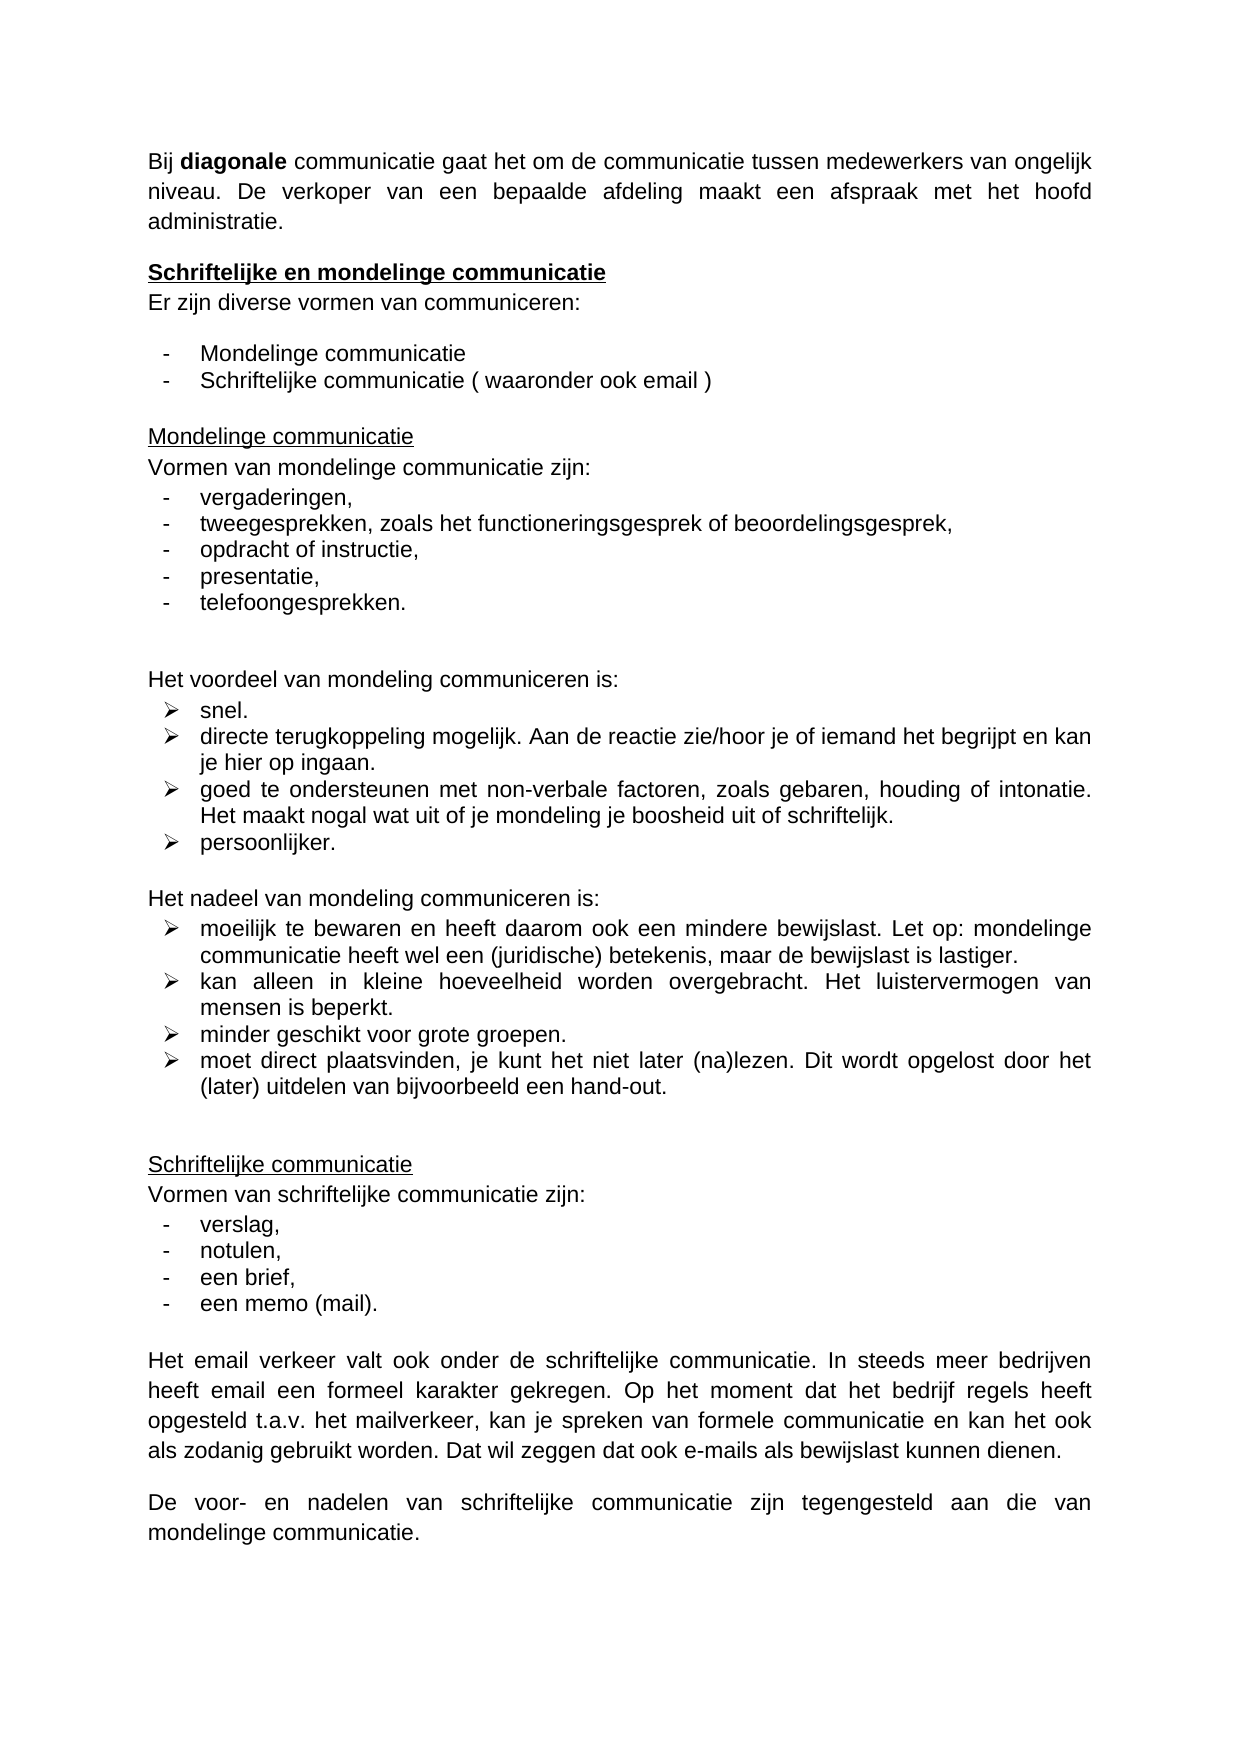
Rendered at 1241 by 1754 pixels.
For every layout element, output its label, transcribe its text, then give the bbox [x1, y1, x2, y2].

list Mondelinge communicatie [162, 340, 1093, 367]
text Mondelinge communicatie [148, 423, 1093, 449]
text Het email verkeer valt ook onder de schriftelijke communicatie. In steeds meer bedrijven heeft email een formeel karakter gekregen. Op het moment dat het bedrijf regels heeft opgesteld t.a.v. het mailverkeer, kan je spreken van formele communicatie en kan het ook als zodanig gebruikt worden. Dat wil zeggen dat ook e-mails als bewijslast kunnen dienen. [148, 1347, 1093, 1464]
list moeilijk te bewaren en heeft daarom ook een mindere bewijslast. Let op: mondelinge communicatie heeft wel een (juridische) betekenis, maar de bewijslast is lastiger. [162, 915, 1093, 968]
list moet direct plaatsvinden, je kunt het niet later (na)lezen. Dit wordt opgelost door het (later) uitdelen van bijvoorbeeld een hand-out. [162, 1047, 1093, 1100]
list persoonlijker. [162, 828, 1093, 855]
list een memo (mail). [162, 1290, 1093, 1317]
list Schriftelijke communicatie ( waaronder ook email ) [162, 367, 1093, 393]
list directe terugkoppeling mogelijk. Aan de reactie zie/hoor je of iemand het begrijpt en kan je hier op ingaan. [162, 723, 1093, 776]
text Vormen van mondelinge communicatie zijn: [148, 453, 1093, 480]
list kan alleen in kleine hoeveelheid worden overgebracht. Het luistervermogen van mensen is beperkt. [162, 968, 1093, 1021]
text Bij diagonale communicatie gaat het om de communicatie tussen medewerkers van ongelijk niveau. De verkoper van een bepaalde afdeling maakt een afspraak met het hoofd administratie. [148, 148, 1093, 234]
list snel. [162, 697, 1093, 723]
text Vormen van schriftelijke communicatie zijn: [148, 1181, 1093, 1207]
list presentatie, [162, 563, 1093, 589]
list notulen, [162, 1237, 1093, 1264]
list opdracht of instructie, [162, 536, 1093, 563]
list tweegesprekken, zoals het functioneringsgesprek of beoordelingsgesprek, [162, 510, 1093, 536]
list vergaderingen, [162, 484, 1093, 510]
text Het nadeel van mondeling communiceren is: [148, 885, 1093, 911]
list goed te ondersteunen met non-verbale factoren, zoals gebaren, houding of intonatie. Het maakt nogal wat uit of je mondeling je boosheid uit of schriftelijk. [162, 776, 1093, 828]
list telefoongesprekken. [162, 589, 1093, 615]
text De voor- en nadelen van schriftelijke communicatie zijn tegengesteld aan die van mondelinge communicatie. [148, 1488, 1093, 1545]
text Er zijn diverse vormen van communiceren: [148, 289, 1093, 316]
text Schriftelijke en mondelinge communicatie [148, 259, 1093, 285]
text Schriftelijke communicatie [148, 1151, 1093, 1177]
list een brief, [162, 1264, 1093, 1290]
text Het voordeel van mondeling communiceren is: [148, 666, 1093, 693]
list minder geschikt voor grote groepen. [162, 1021, 1093, 1047]
list verslag, [162, 1211, 1093, 1237]
